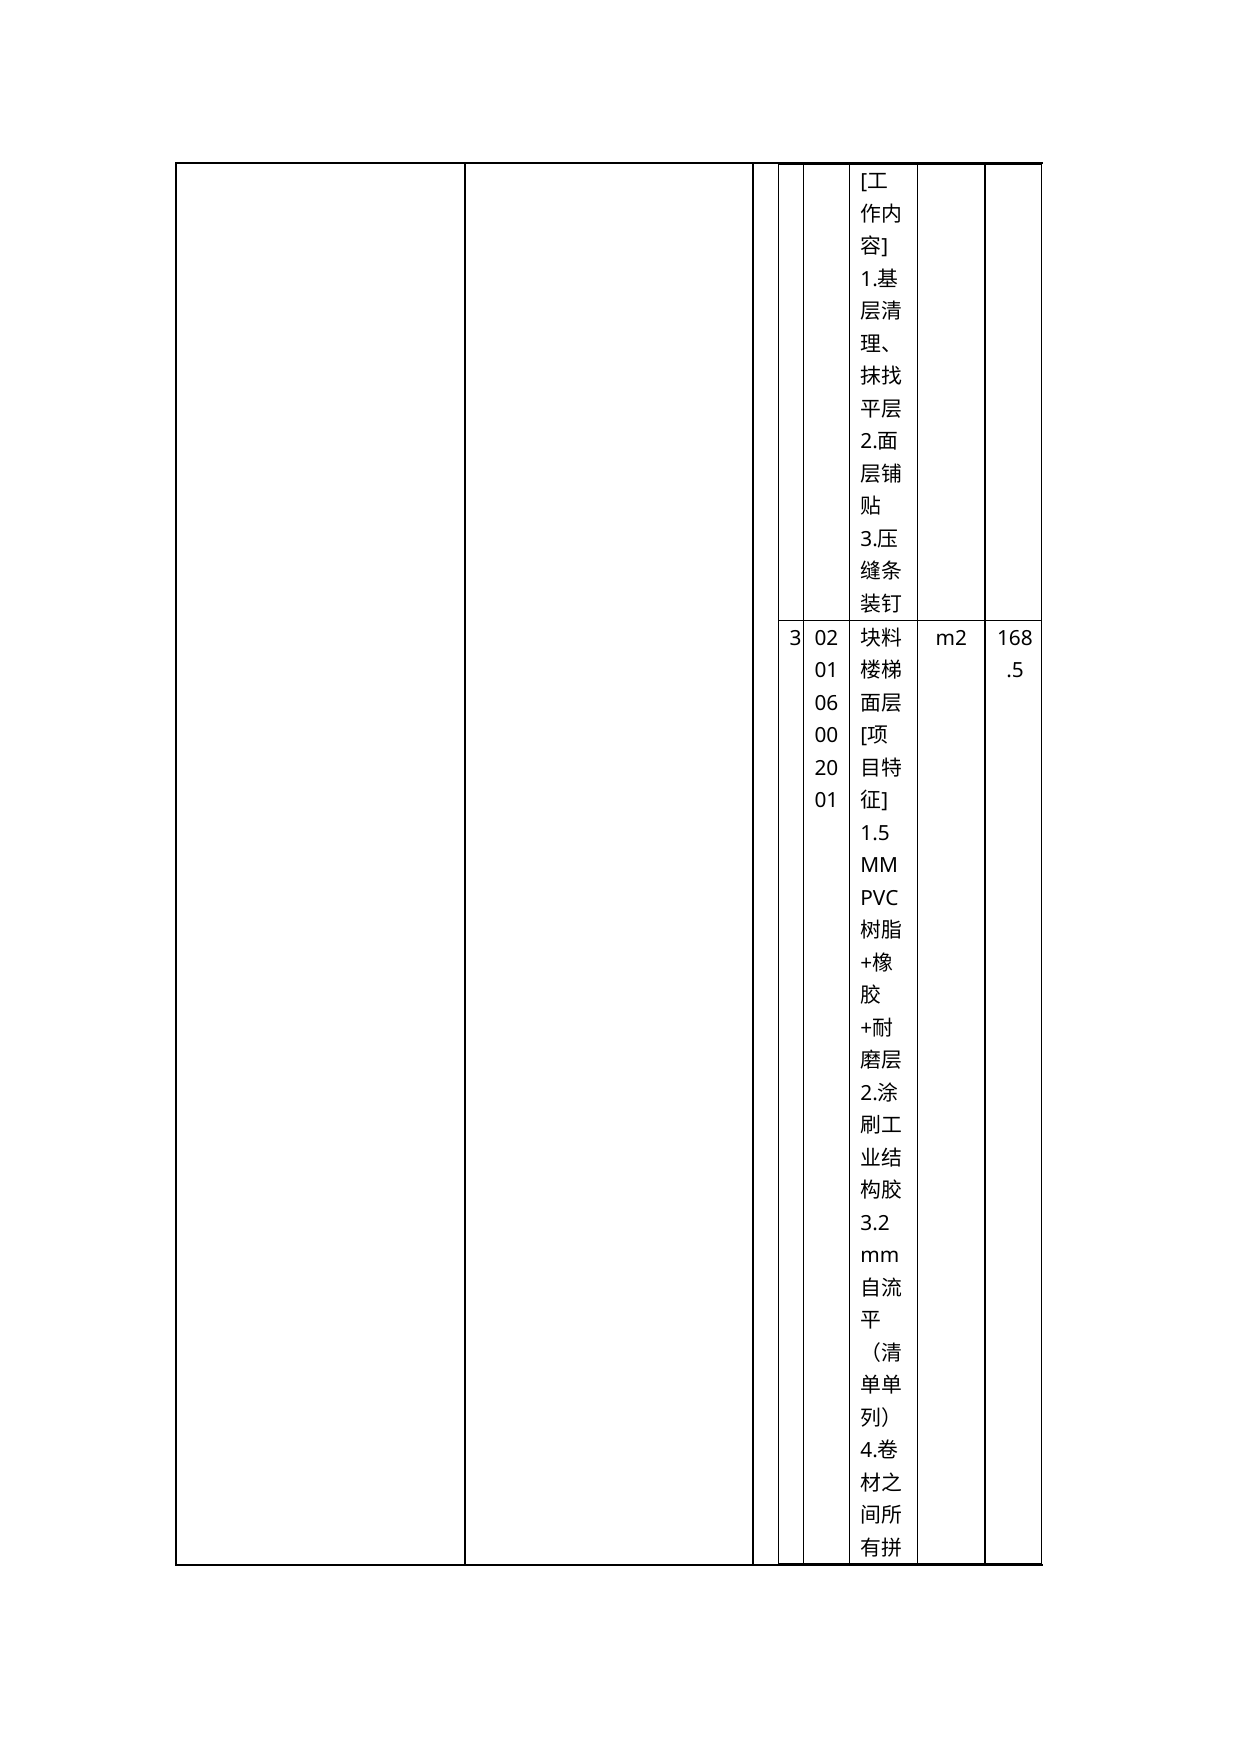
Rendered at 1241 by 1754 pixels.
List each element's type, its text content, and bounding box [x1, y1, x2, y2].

table_cell [466, 164, 752, 1564]
table_cell [754, 164, 778, 1564]
table_cell 1 [177, 164, 464, 1564]
